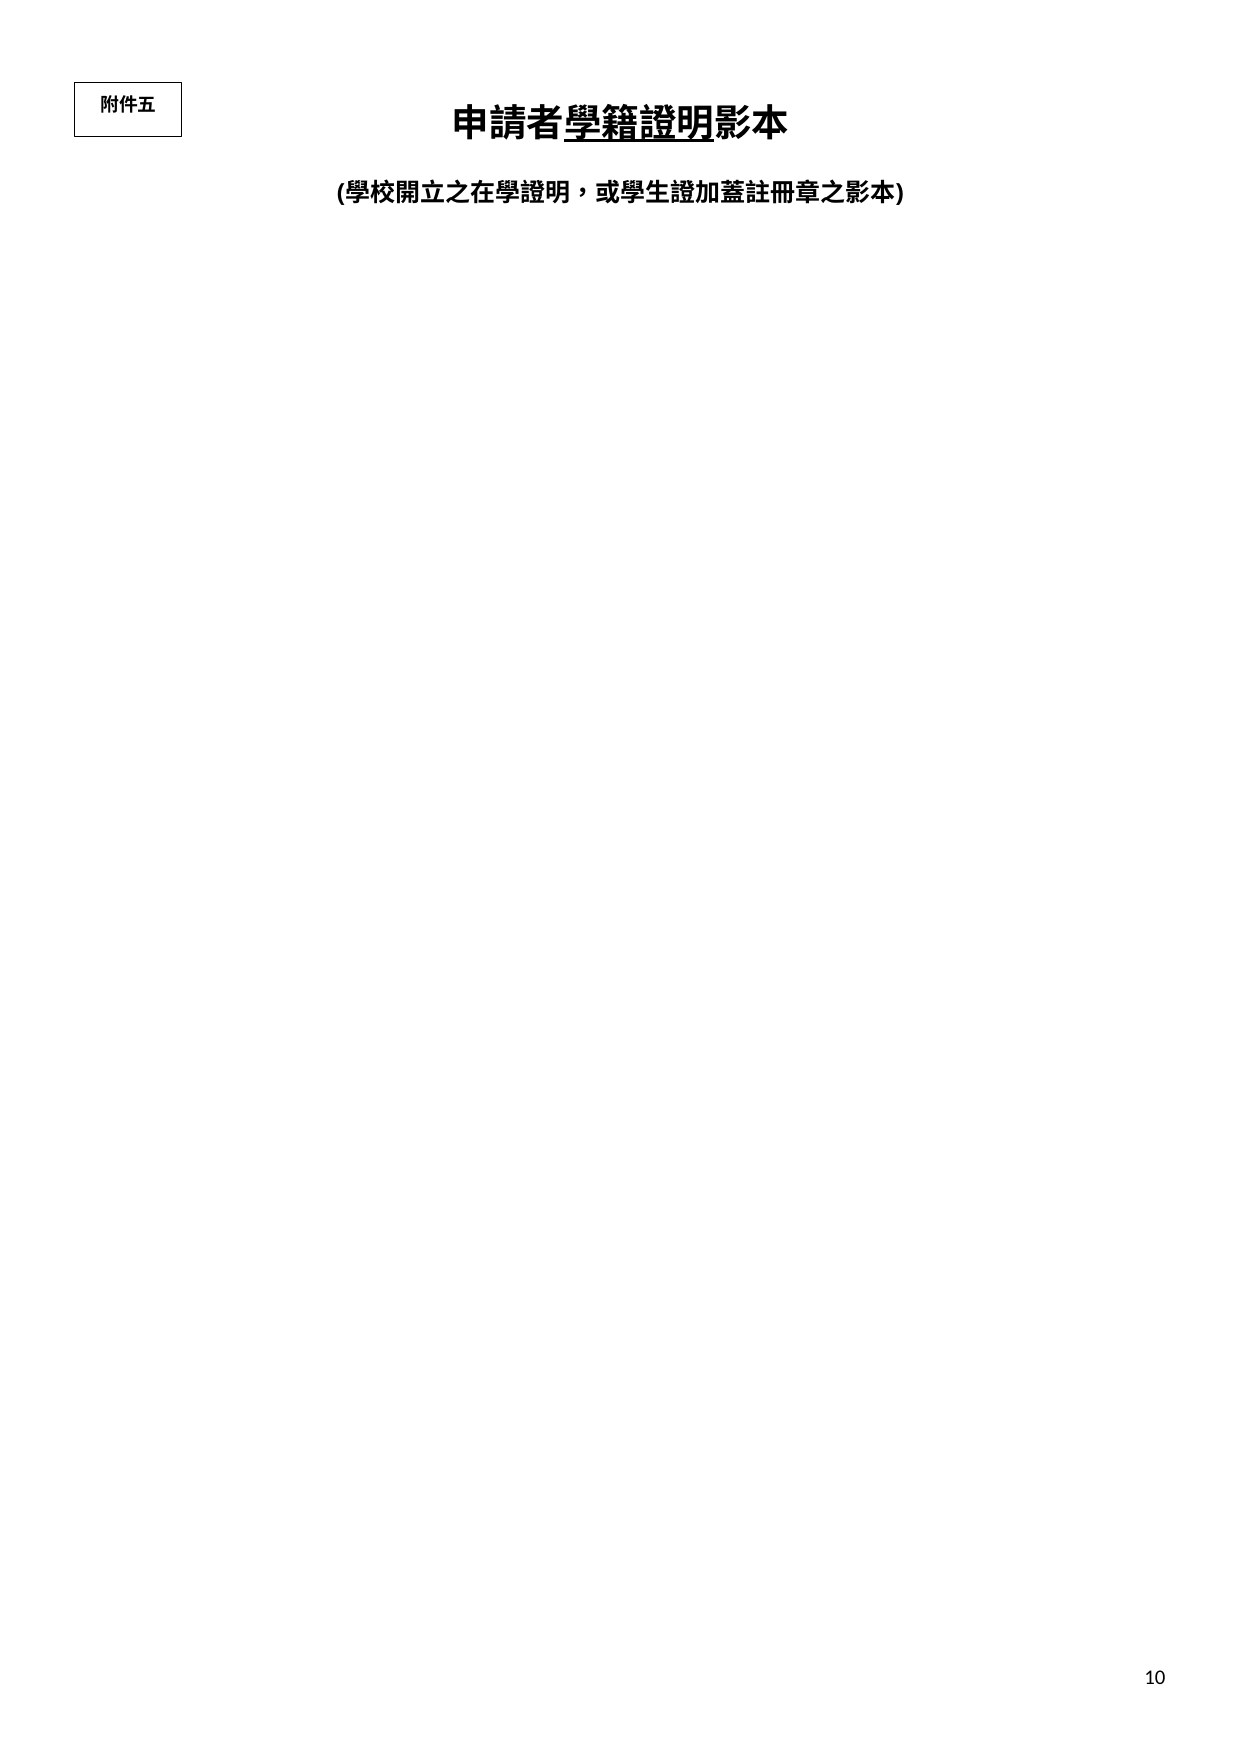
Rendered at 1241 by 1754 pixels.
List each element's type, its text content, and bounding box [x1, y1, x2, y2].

text 申請者學籍證明影本 [75, 82, 1165, 157]
text (學校開立之在學證明，或學生證加蓋註冊章之影本) [75, 172, 1165, 209]
